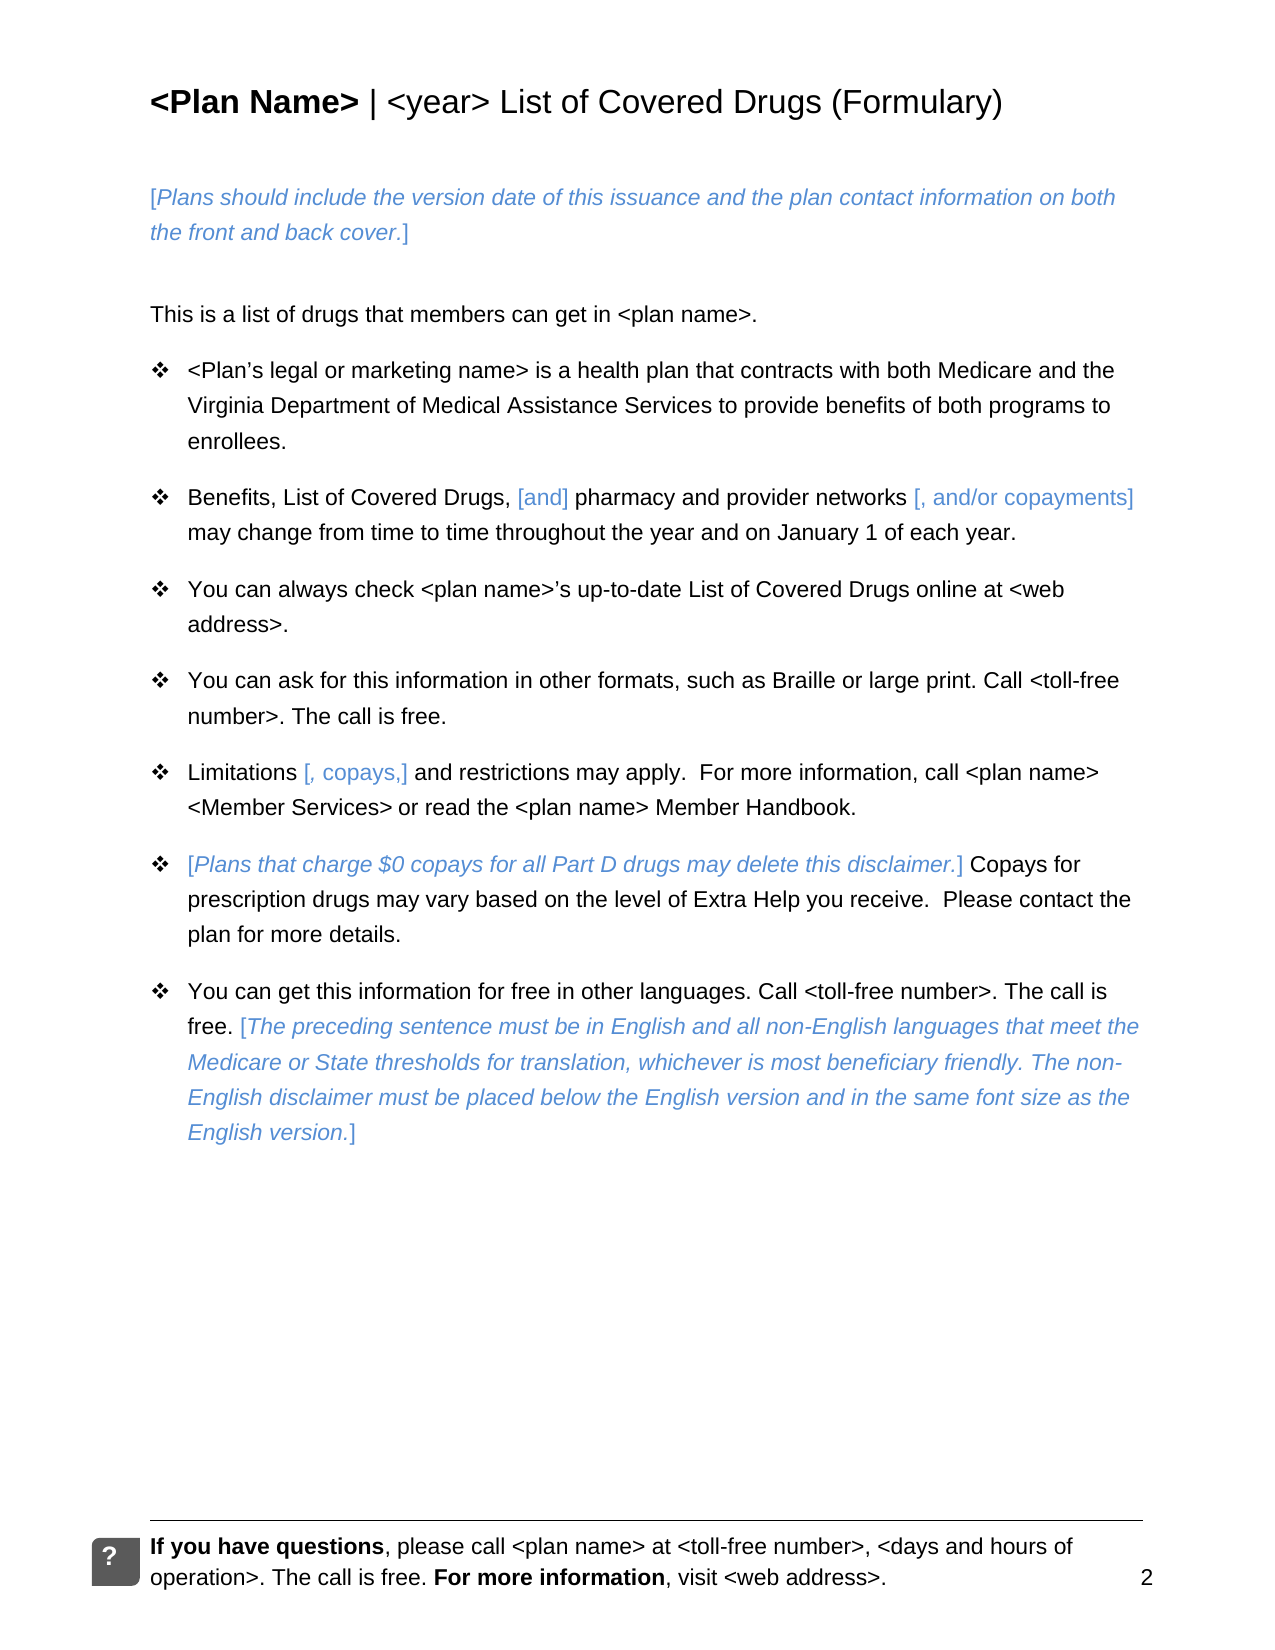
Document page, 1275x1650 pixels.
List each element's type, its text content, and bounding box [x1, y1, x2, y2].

text <Plan Name> | <year> List of Covered Drugs (Formulary) [150, 85, 1143, 121]
list [Plans that charge $0 copays for all Part D drugs may delete this disclaimer.] Copays for prescription drugs may vary based on the level of Extra Help you receive. Please contact the plan for more details. [150, 844, 1143, 950]
list Benefits, List of Covered Drugs, [and] pharmacy and provider networks [, and/or copayments] may change from time to time throughout the year and on January 1 of each year. [150, 477, 1143, 548]
text This is a list of drugs that members can get in <plan name>. [150, 294, 1143, 329]
list You can always check <plan name>’s up-to-date List of Covered Drugs online at <web address>. [150, 569, 1143, 639]
list You can ask for this information in other formats, such as Braille or large print. Call <toll-free number>. The call is free. [150, 660, 1143, 731]
list <Plan’s legal or marketing name> is a health plan that contracts with both Medicare and the Virginia Department of Medical Assistance Services to provide benefits of both programs to enrollees. [150, 350, 1143, 456]
text [Plans should include the version date of this issuance and the plan contact information on both the front and back cover.] [150, 177, 1143, 248]
list Limitations [, copays,] and restrictions may apply. For more information, call <plan name> <Member Services> or read the <plan name> Member Handbook. [150, 752, 1143, 823]
list You can get this information for free in other languages. Call <toll-free number>. The call is free. [The preceding sentence must be in English and all non-English languages that meet the Medicare or State thresholds for translation, whichever is most beneficiary friendly. The non-English disclaimer must be placed below the English version and in the same font size as the English version.] [150, 971, 1143, 1148]
